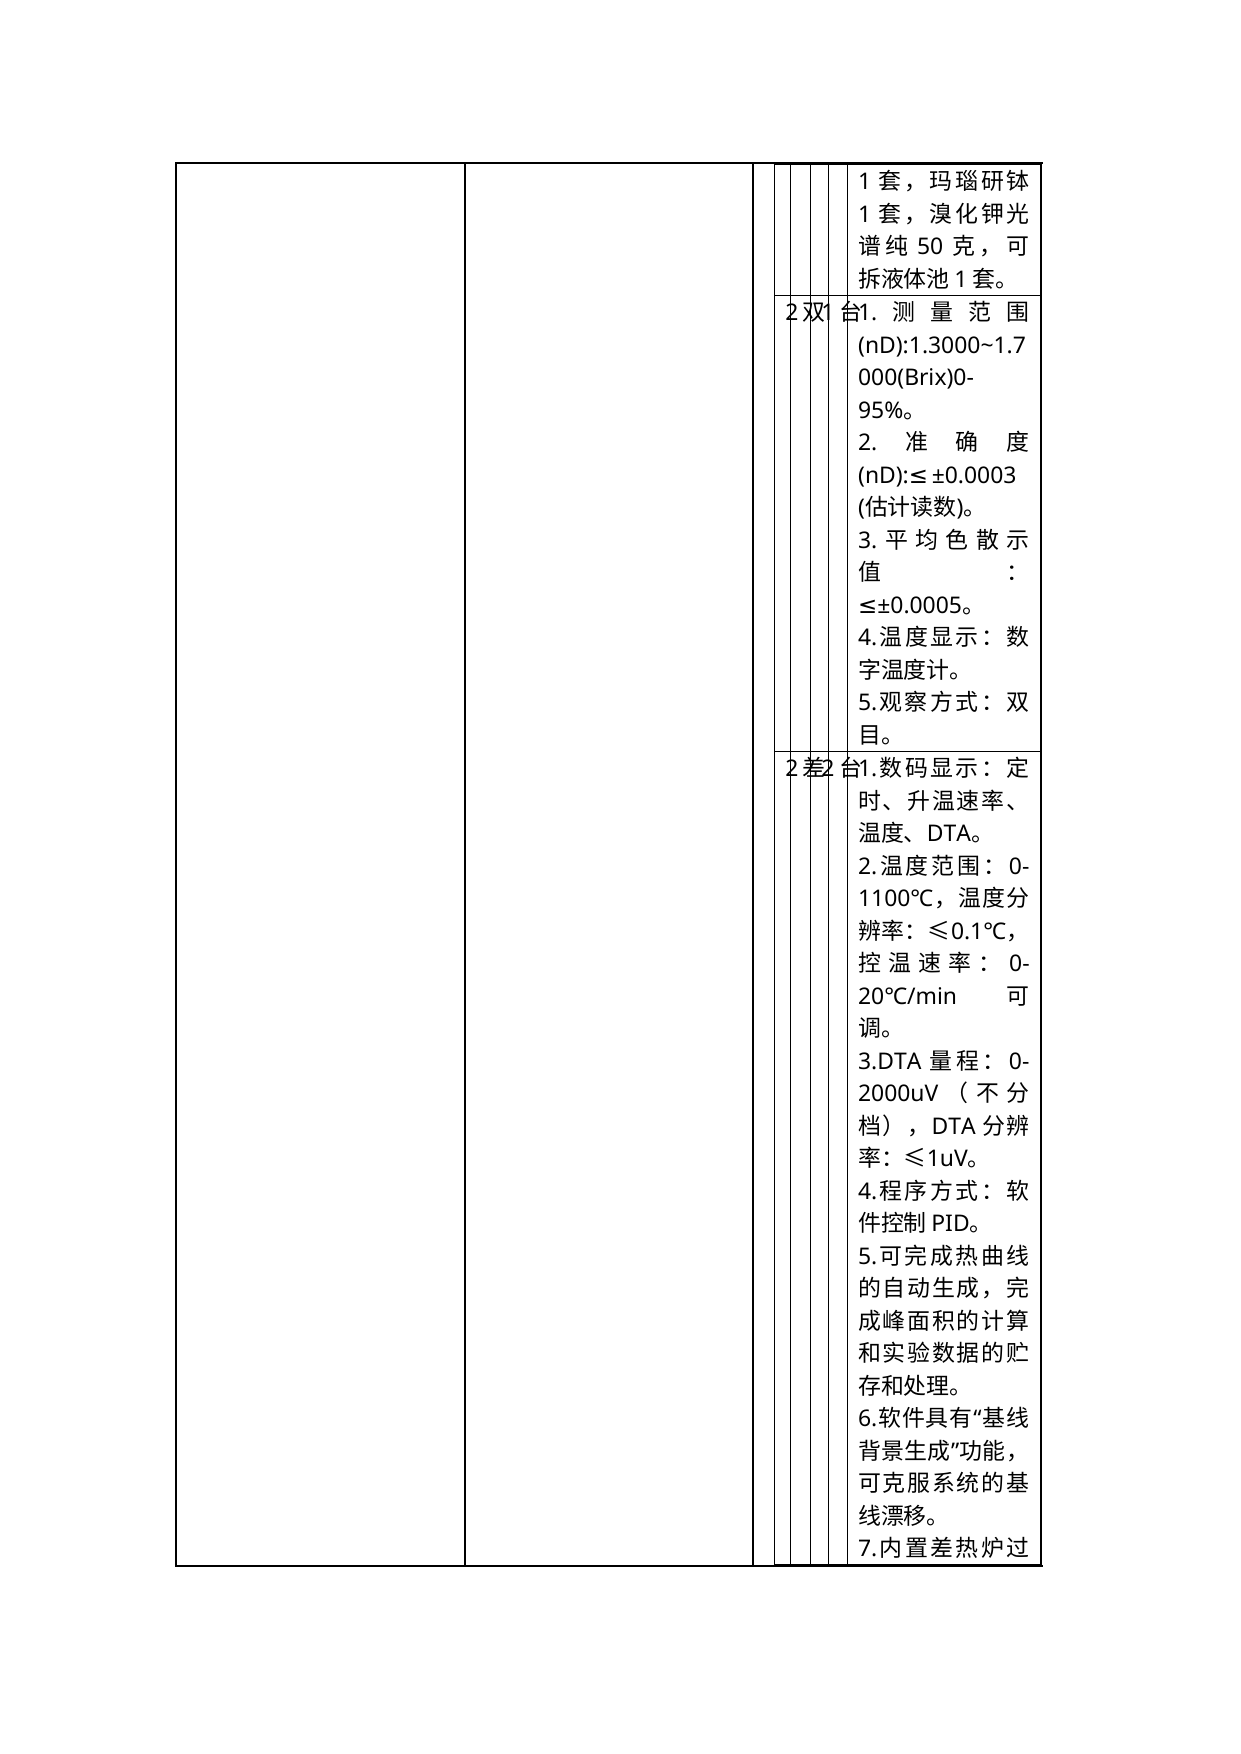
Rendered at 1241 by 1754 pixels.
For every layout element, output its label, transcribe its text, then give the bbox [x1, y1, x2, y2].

table_cell [829, 752, 847, 1564]
table_cell [811, 776, 828, 1564]
table_cell [466, 164, 752, 1565]
table_cell [775, 296, 790, 751]
table_cell [791, 752, 810, 1564]
table_cell [775, 752, 790, 1564]
table_cell [848, 296, 1040, 751]
table_cell [811, 165, 828, 295]
table_cell [811, 752, 828, 760]
table_cell [848, 165, 1040, 295]
table_cell [811, 296, 828, 751]
table_cell [829, 165, 847, 295]
table_cell [811, 761, 828, 775]
table_cell [829, 296, 847, 751]
table_cell 1 [177, 164, 464, 1565]
table_cell [754, 164, 774, 1565]
table_cell [775, 165, 790, 295]
table_cell [848, 752, 1040, 1564]
table_cell [791, 296, 810, 751]
table_cell [791, 165, 810, 295]
